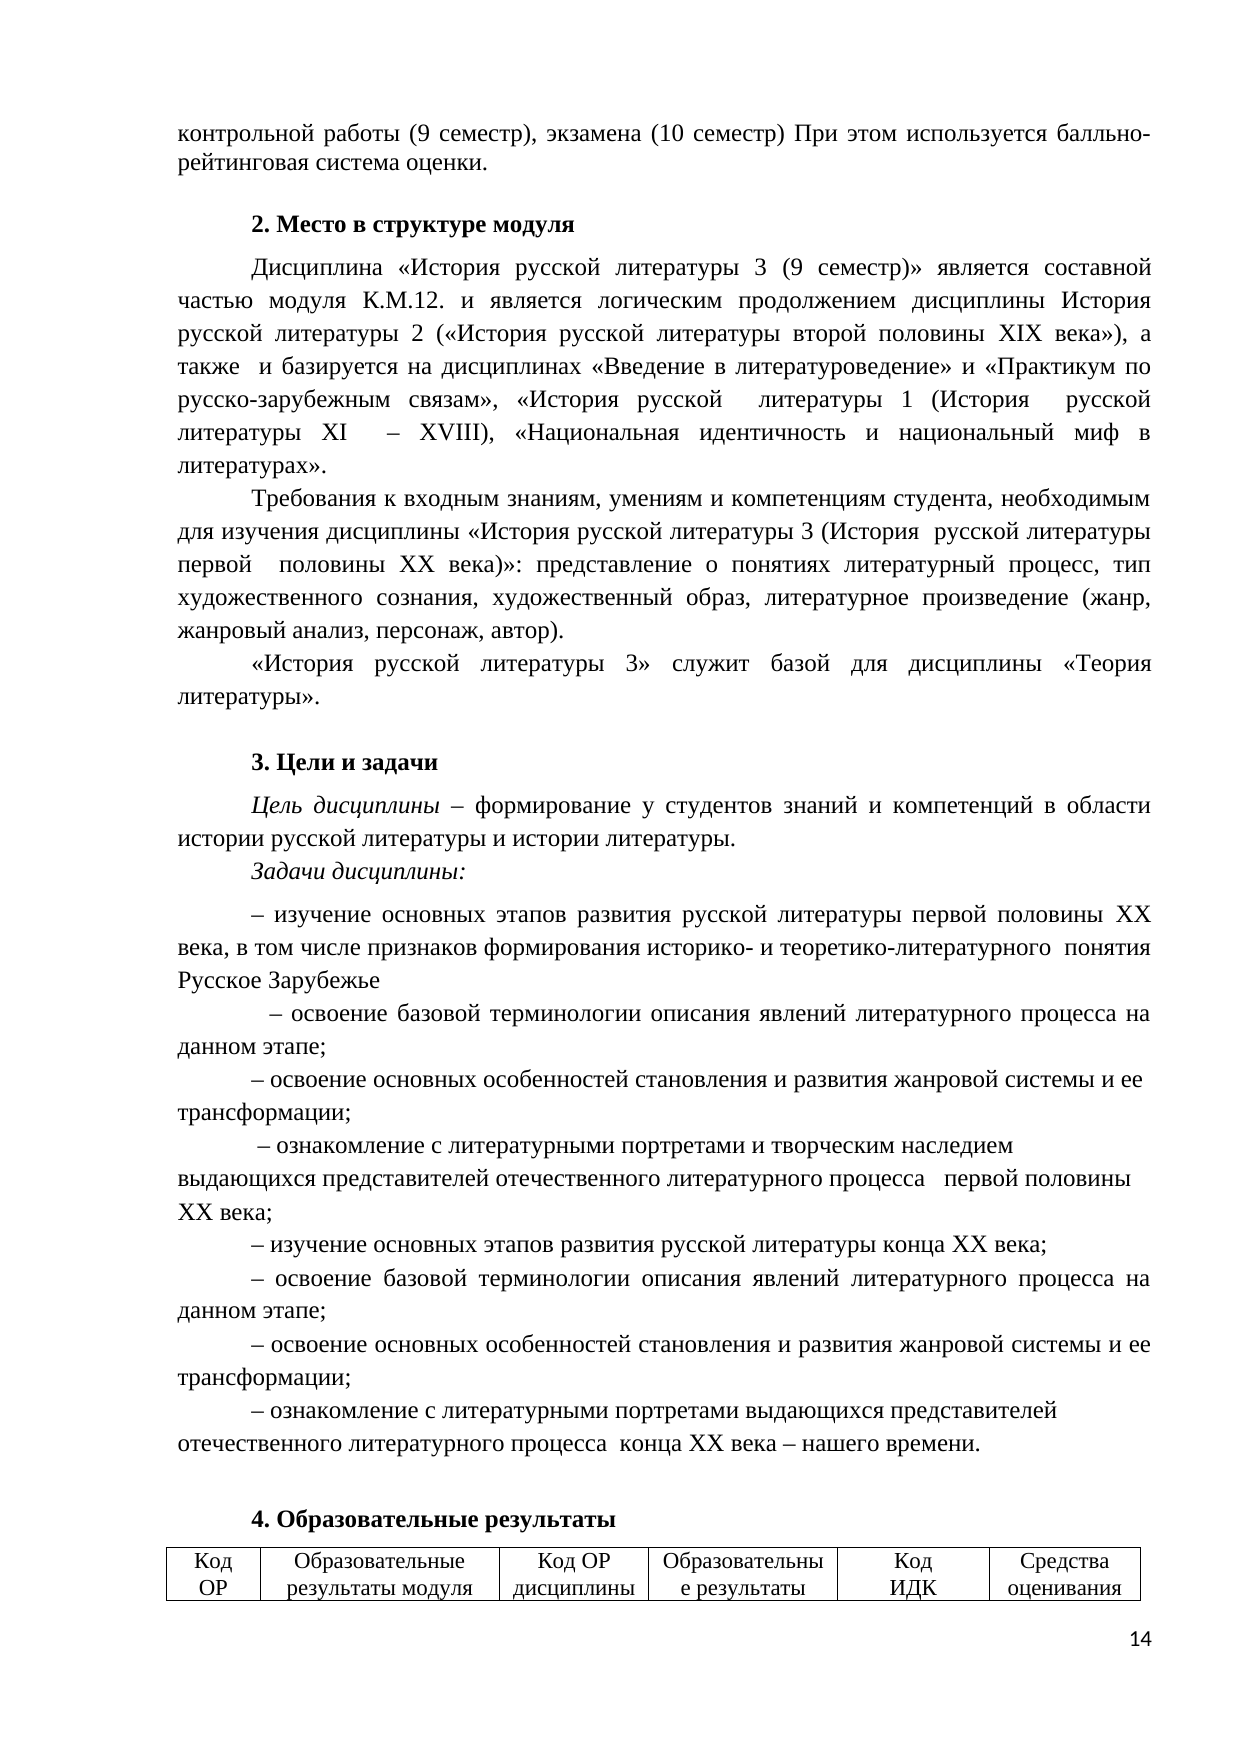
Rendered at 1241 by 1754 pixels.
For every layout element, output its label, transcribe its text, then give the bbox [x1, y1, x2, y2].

text «История русской литературы 3» служит базой для дисциплины «Теория литературы». [177, 648, 1152, 710]
text – ознакомление с литературными портретами и творческим наследием выдающихся представителей отечественного литературного процесса первой половины XX века; [177, 1131, 1152, 1225]
text – изучение основных этапов развития русской литературы первой половины XX века, в том числе признаков формирования историко- и теоретико-литературного понятия Русское Зарубежье [177, 899, 1152, 994]
text 3. Цели и задачи [177, 747, 1152, 776]
text Требования к входным знаниям, умениям и компетенциям студента, необходимым для изучения дисциплины «История русской литературы 3 (История русской литературы первой половины XX века)»: представление о понятиях литературный процесс, тип художественного сознания, художественный образ, литературное произведение (жанр, жанровый анализ, персонаж, автор). [177, 483, 1152, 582]
text – освоение базовой терминологии описания явлений литературного процесса на данном этапе; [177, 1263, 1152, 1324]
text – изучение основных этапов развития русской литературы конца XX века; [177, 1229, 1152, 1258]
text Требования к входным знаниям, умениям и компетенциям студента, необходимым для изучения дисциплины «История русской литературы 3 (История русской литературы первой половины XX века)»: представление о понятиях литературный процесс, тип художественного сознания, художественный образ, литературное произведение (жанр, жанровый анализ, персонаж, автор). [177, 611, 1152, 644]
table_header Код ОР дисциплины [500, 1548, 648, 1600]
text – ознакомление с литературными портретами выдающихся представителей отечественного литературного процесса конца XX века – нашего времени. [177, 1395, 1152, 1456]
table_header Код ОР модуля [167, 1548, 260, 1600]
text Цель дисциплины – формирование у студентов знаний и компетенций в области истории русской литературы и истории литературы. [177, 790, 1152, 852]
text 2. Место в структуре модуля [177, 209, 1152, 237]
text Задачи дисциплины: [177, 856, 1152, 885]
table_header Код ИДК [838, 1548, 989, 1600]
text – освоение основных особенностей становления и развития жанровой системы и ее трансформации; [177, 1064, 1152, 1126]
text – освоение основных особенностей становления и развития жанровой системы и ее трансформации; [177, 1329, 1152, 1390]
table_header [649, 1548, 837, 1600]
text Дисциплина «История русской литературы 3 (9 семестр)» является составной частью модуля К.М.12. и является логическим продолжением дисциплины История русской литературы 2 («История русской литературы второй половины XIX века»), а также и базируется на дисциплинах «Введение в литературоведение» и «Практикум по русско-зарубежным связам», «История русской литературы 1 (История русской литературы XI – XVIII), «Национальная идентичность и национальный миф в литературах». [177, 252, 1152, 479]
text 4. Образовательные результаты [177, 1504, 1152, 1533]
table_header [261, 1548, 499, 1600]
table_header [990, 1548, 1140, 1600]
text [177, 118, 1152, 176]
text – освоение базовой терминологии описания явлений литературного процесса на данном этапе; [177, 998, 1152, 1060]
